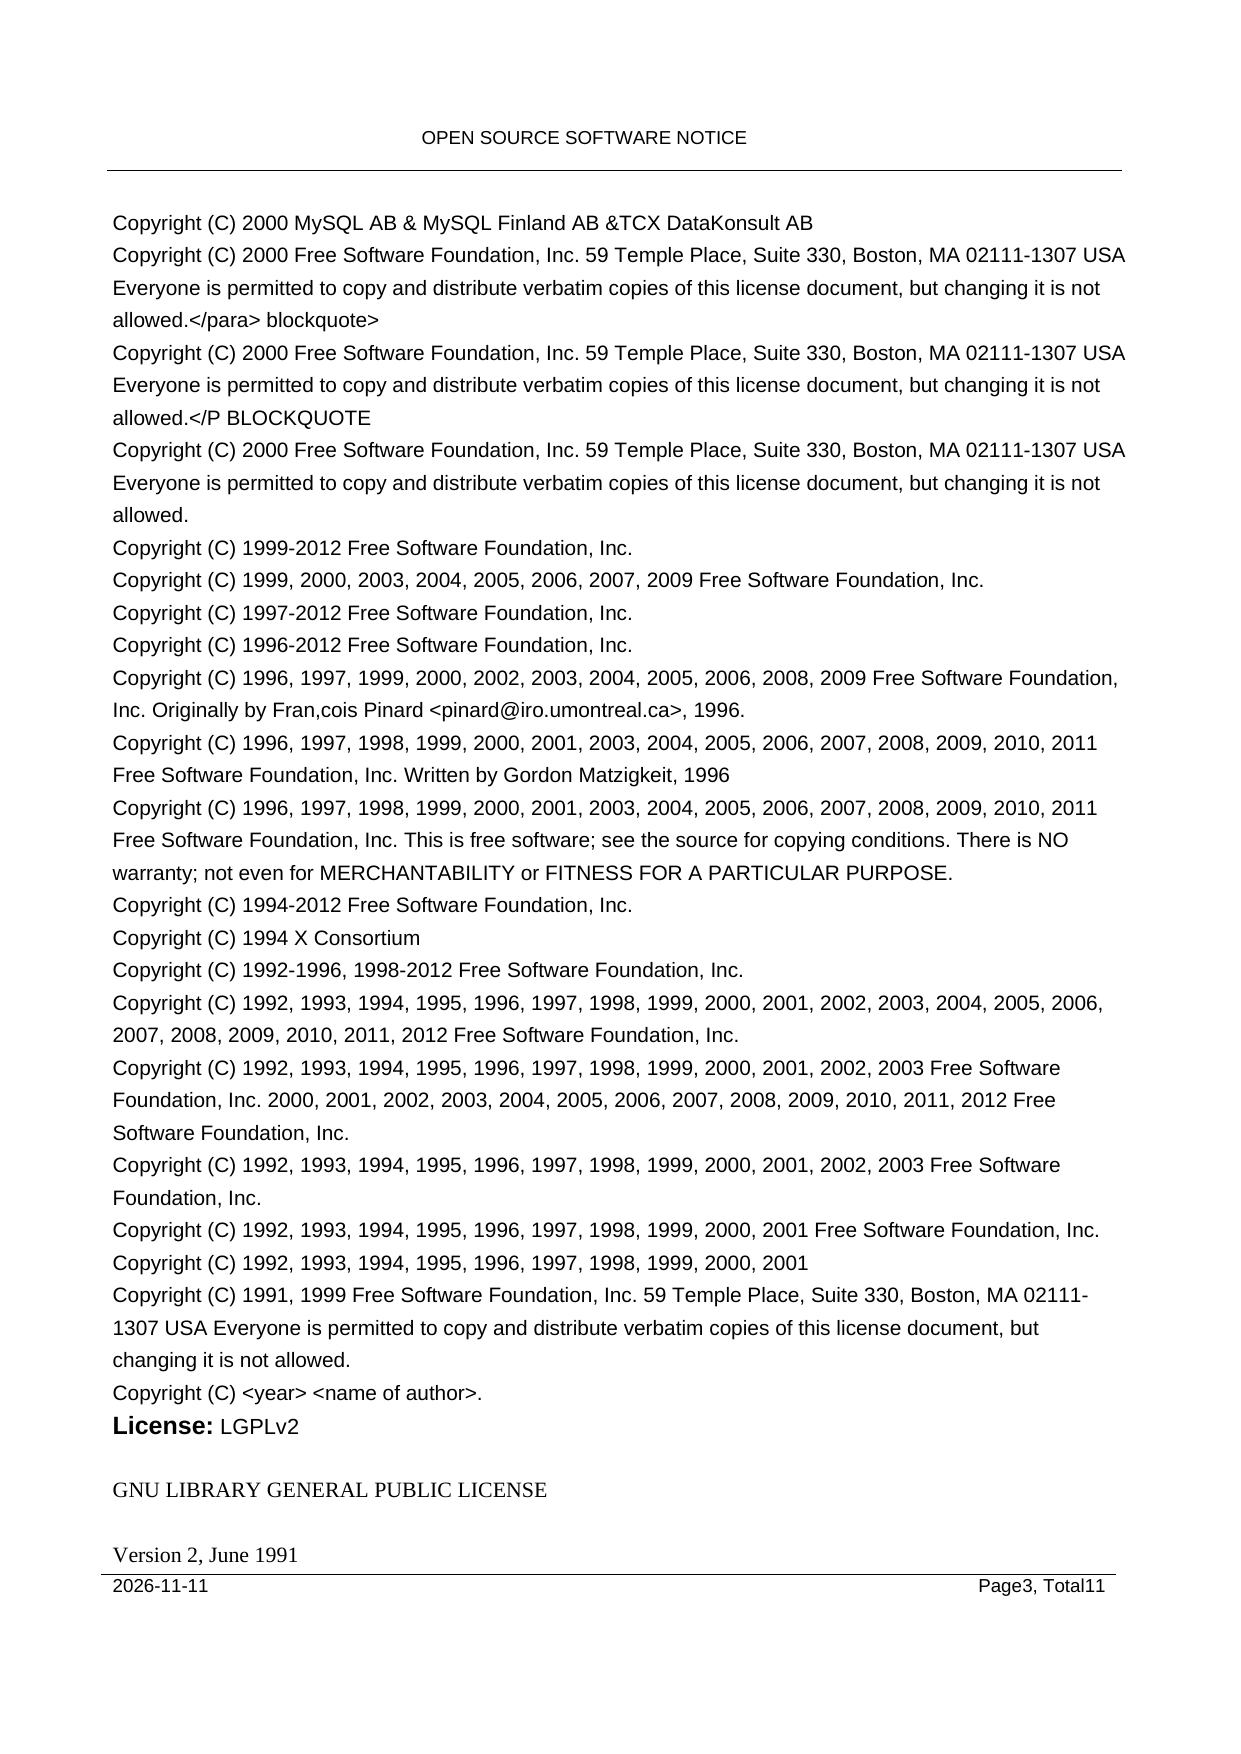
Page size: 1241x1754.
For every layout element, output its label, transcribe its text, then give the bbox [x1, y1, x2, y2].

text Copyright (C) 1992, 1993, 1994, 1995, 1996, 1997, 1998, 1999, 2000, 2001 [112, 1246, 1128, 1279]
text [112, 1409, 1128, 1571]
text Copyright (C) 1994 X Consortium [112, 921, 1128, 954]
text Copyright (C) 2000 Free Software Foundation, Inc. 59 Temple Place, Suite 330, Boston, MA 02111-1307 USA Everyone is permitted to copy and distribute verbatim copies of this license document, but changing it is not allowed.</P BLOCKQUOTE [112, 336, 1128, 434]
text Copyright (C) 1992, 1993, 1994, 1995, 1996, 1997, 1998, 1999, 2000, 2001, 2002, 2003 Free Software Foundation, Inc. 2000, 2001, 2002, 2003, 2004, 2005, 2006, 2007, 2008, 2009, 2010, 2011, 2012 Free Software Foundation, Inc. [112, 1051, 1128, 1149]
text Copyright (C) 2000 Free Software Foundation, Inc. 59 Temple Place, Suite 330, Boston, MA 02111-1307 USA Everyone is permitted to copy and distribute verbatim copies of this license document, but changing it is not allowed. [112, 434, 1128, 531]
text Copyright (C) 1996, 1997, 1998, 1999, 2000, 2001, 2003, 2004, 2005, 2006, 2007, 2008, 2009, 2010, 2011 Free Software Foundation, Inc. Written by Gordon Matzigkeit, 1996 [112, 726, 1128, 791]
text Copyright (C) 1996-2012 Free Software Foundation, Inc. [112, 629, 1128, 661]
text Copyright (C) 2000 MySQL AB & MySQL Finland AB &TCX DataKonsult AB [112, 206, 1128, 239]
text Copyright (C) <year> <name of author>. [112, 1376, 1128, 1409]
text Copyright (C) 1996, 1997, 1998, 1999, 2000, 2001, 2003, 2004, 2005, 2006, 2007, 2008, 2009, 2010, 2011 Free Software Foundation, Inc. This is free software; see the source for copying conditions. There is NO warranty; not even for MERCHANTABILITY or FITNESS FOR A PARTICULAR PURPOSE. [112, 791, 1128, 889]
text Copyright (C) 1992-1996, 1998-2012 Free Software Foundation, Inc. [112, 954, 1128, 986]
text Copyright (C) 2000 Free Software Foundation, Inc. 59 Temple Place, Suite 330, Boston, MA 02111-1307 USA Everyone is permitted to copy and distribute verbatim copies of this license document, but changing it is not allowed.</para> blockquote> [112, 239, 1128, 336]
text Copyright (C) 1992, 1993, 1994, 1995, 1996, 1997, 1998, 1999, 2000, 2001, 2002, 2003 Free Software Foundation, Inc. [112, 1149, 1128, 1214]
text Copyright (C) 1991, 1999 Free Software Foundation, Inc. 59 Temple Place, Suite 330, Boston, MA 02111-1307 USA Everyone is permitted to copy and distribute verbatim copies of this license document, but changing it is not allowed. [112, 1279, 1128, 1376]
text Copyright (C) 1997-2012 Free Software Foundation, Inc. [112, 596, 1128, 629]
text Copyright (C) 1992, 1993, 1994, 1995, 1996, 1997, 1998, 1999, 2000, 2001 Free Software Foundation, Inc. [112, 1214, 1128, 1246]
text Copyright (C) 1999, 2000, 2003, 2004, 2005, 2006, 2007, 2009 Free Software Foundation, Inc. [112, 564, 1128, 596]
text Copyright (C) 1996, 1997, 1999, 2000, 2002, 2003, 2004, 2005, 2006, 2008, 2009 Free Software Foundation, Inc. Originally by Fran,cois Pinard <pinard@iro.umontreal.ca>, 1996. [112, 661, 1128, 726]
text Copyright (C) 1992, 1993, 1994, 1995, 1996, 1997, 1998, 1999, 2000, 2001, 2002, 2003, 2004, 2005, 2006, 2007, 2008, 2009, 2010, 2011, 2012 Free Software Foundation, Inc. [112, 986, 1128, 1051]
text Copyright (C) 1994-2012 Free Software Foundation, Inc. [112, 889, 1128, 921]
text Copyright (C) 1999-2012 Free Software Foundation, Inc. [112, 531, 1128, 564]
